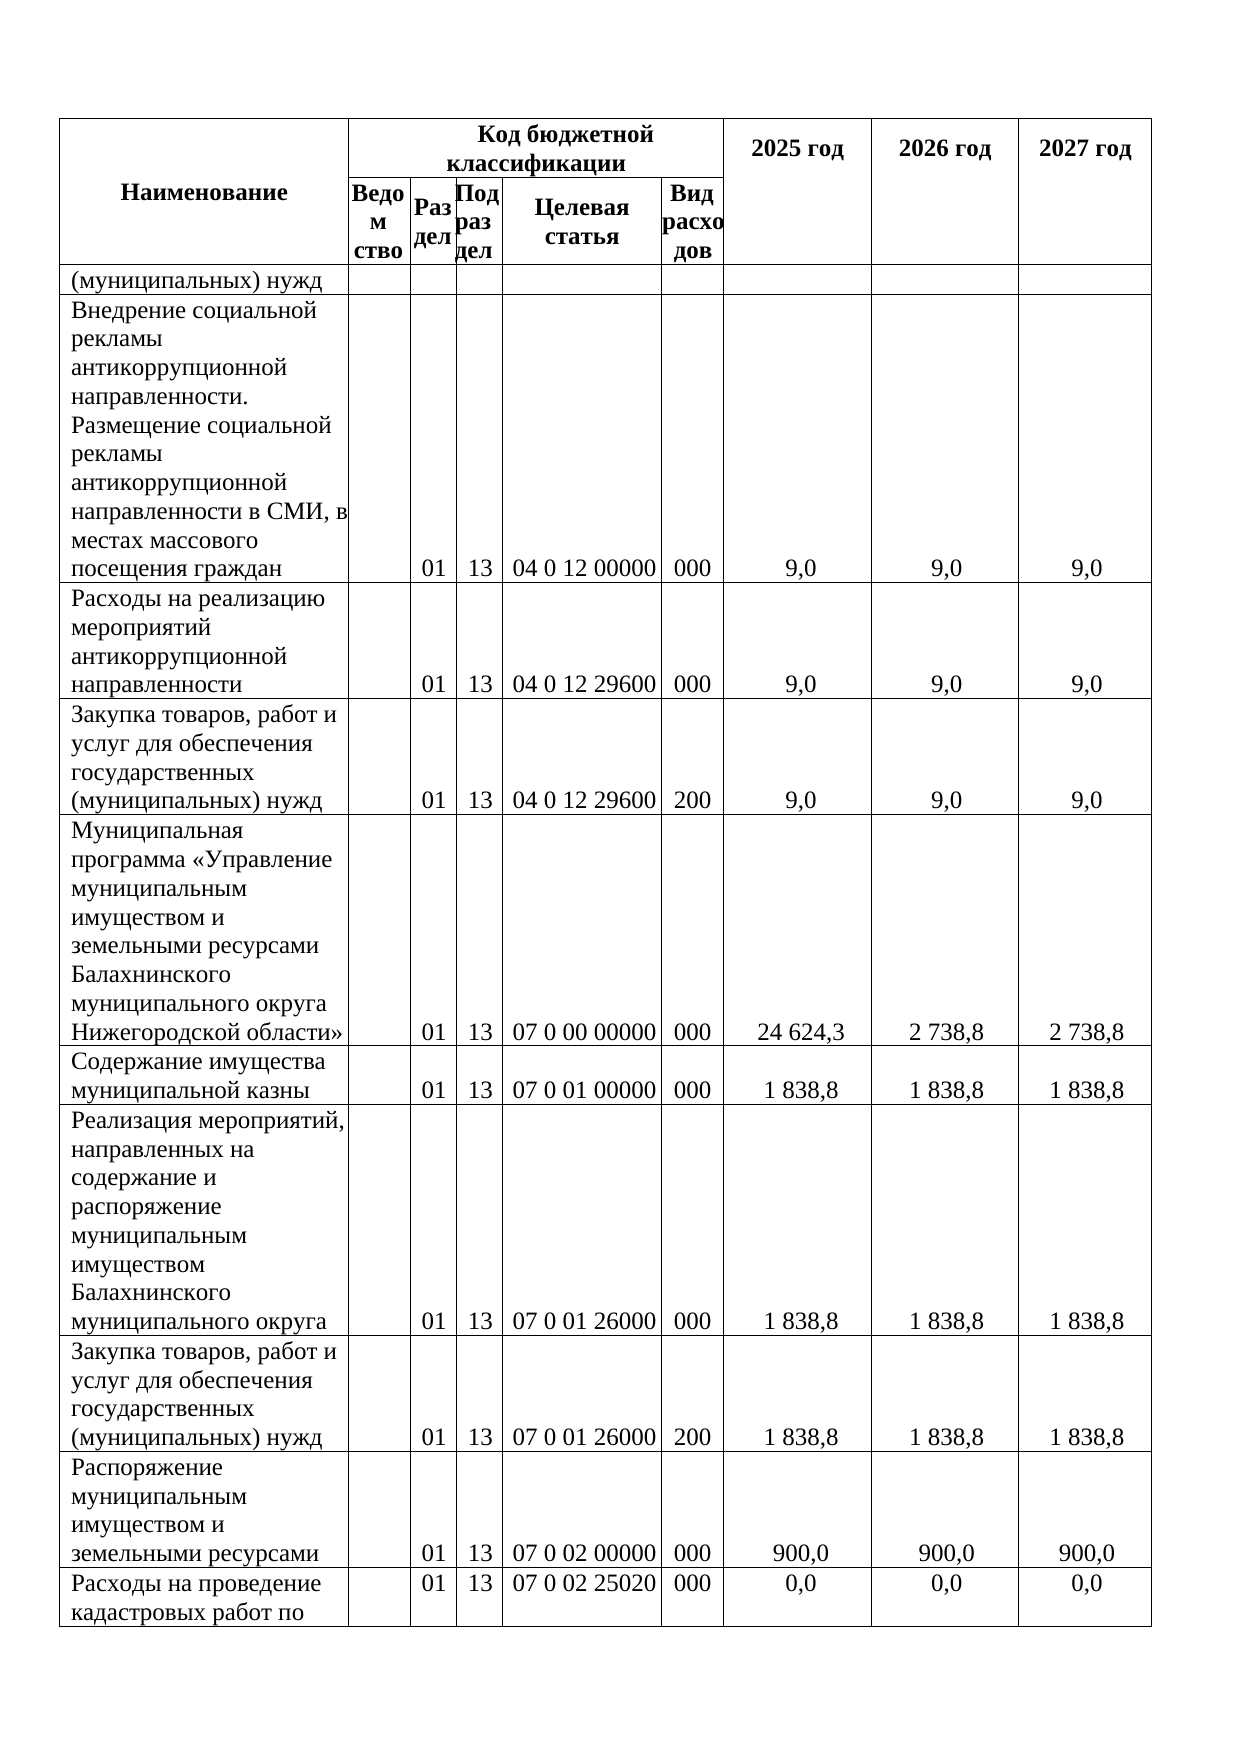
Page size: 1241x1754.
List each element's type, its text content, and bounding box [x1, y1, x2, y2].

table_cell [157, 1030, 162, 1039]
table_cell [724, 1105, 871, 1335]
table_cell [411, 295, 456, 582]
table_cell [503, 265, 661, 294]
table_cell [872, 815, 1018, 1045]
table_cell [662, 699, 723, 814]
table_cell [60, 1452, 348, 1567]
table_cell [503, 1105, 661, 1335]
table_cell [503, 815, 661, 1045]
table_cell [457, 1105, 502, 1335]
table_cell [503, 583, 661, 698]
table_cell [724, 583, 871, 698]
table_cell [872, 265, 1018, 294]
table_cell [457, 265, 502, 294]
table_header 2026 год [872, 119, 1018, 177]
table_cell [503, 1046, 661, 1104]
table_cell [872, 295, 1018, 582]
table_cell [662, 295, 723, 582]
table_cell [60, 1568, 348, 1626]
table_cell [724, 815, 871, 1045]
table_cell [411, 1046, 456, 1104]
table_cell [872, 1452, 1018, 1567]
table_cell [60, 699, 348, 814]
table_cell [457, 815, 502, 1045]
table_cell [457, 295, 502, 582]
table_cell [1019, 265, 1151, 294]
table_cell Ведом ство [349, 178, 410, 264]
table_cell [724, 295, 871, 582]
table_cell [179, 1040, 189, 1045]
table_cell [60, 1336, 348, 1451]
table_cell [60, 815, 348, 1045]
table_header Код бюджетной классификации [349, 119, 723, 177]
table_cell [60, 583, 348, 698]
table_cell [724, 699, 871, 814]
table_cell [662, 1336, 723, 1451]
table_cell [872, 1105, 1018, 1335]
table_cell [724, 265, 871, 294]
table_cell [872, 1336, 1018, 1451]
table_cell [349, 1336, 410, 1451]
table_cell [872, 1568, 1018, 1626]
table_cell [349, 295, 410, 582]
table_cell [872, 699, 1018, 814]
table_cell [1019, 177, 1151, 264]
table_cell Раз дел [411, 178, 456, 264]
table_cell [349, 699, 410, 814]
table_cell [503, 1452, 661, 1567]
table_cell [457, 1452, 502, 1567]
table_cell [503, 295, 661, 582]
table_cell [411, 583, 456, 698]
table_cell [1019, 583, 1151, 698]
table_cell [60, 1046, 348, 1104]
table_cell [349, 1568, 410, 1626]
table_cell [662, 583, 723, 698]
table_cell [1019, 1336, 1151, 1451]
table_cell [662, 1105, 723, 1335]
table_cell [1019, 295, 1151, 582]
table_cell Целевая статья [503, 178, 661, 264]
table_header 2025 год [724, 119, 871, 177]
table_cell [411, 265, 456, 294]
table_cell Вид расходов [662, 178, 723, 264]
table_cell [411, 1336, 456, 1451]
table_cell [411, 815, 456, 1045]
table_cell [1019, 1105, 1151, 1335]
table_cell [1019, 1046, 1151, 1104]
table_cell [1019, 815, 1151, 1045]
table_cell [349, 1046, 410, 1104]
table_header Наименование [60, 119, 348, 264]
table_cell Под раз дел [457, 178, 502, 264]
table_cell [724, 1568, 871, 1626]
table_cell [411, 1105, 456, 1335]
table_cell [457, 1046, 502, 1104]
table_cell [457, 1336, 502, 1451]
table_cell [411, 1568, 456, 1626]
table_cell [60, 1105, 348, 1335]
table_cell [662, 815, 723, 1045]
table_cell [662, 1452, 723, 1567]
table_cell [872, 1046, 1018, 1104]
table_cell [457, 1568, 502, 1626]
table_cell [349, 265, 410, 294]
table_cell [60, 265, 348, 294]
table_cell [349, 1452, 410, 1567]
table_header 2027 год [1019, 119, 1151, 177]
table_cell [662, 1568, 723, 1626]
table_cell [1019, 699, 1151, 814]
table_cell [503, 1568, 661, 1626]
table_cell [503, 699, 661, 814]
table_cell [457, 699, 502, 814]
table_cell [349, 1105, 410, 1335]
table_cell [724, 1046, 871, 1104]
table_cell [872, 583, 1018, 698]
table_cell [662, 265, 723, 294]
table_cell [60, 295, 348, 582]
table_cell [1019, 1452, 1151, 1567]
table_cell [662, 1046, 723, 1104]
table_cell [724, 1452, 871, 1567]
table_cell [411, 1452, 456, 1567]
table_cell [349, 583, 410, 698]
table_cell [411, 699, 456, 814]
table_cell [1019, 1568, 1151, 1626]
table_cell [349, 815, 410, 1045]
table_cell [724, 177, 871, 264]
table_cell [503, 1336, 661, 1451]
table_cell [872, 177, 1018, 264]
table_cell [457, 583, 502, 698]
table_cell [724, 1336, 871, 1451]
